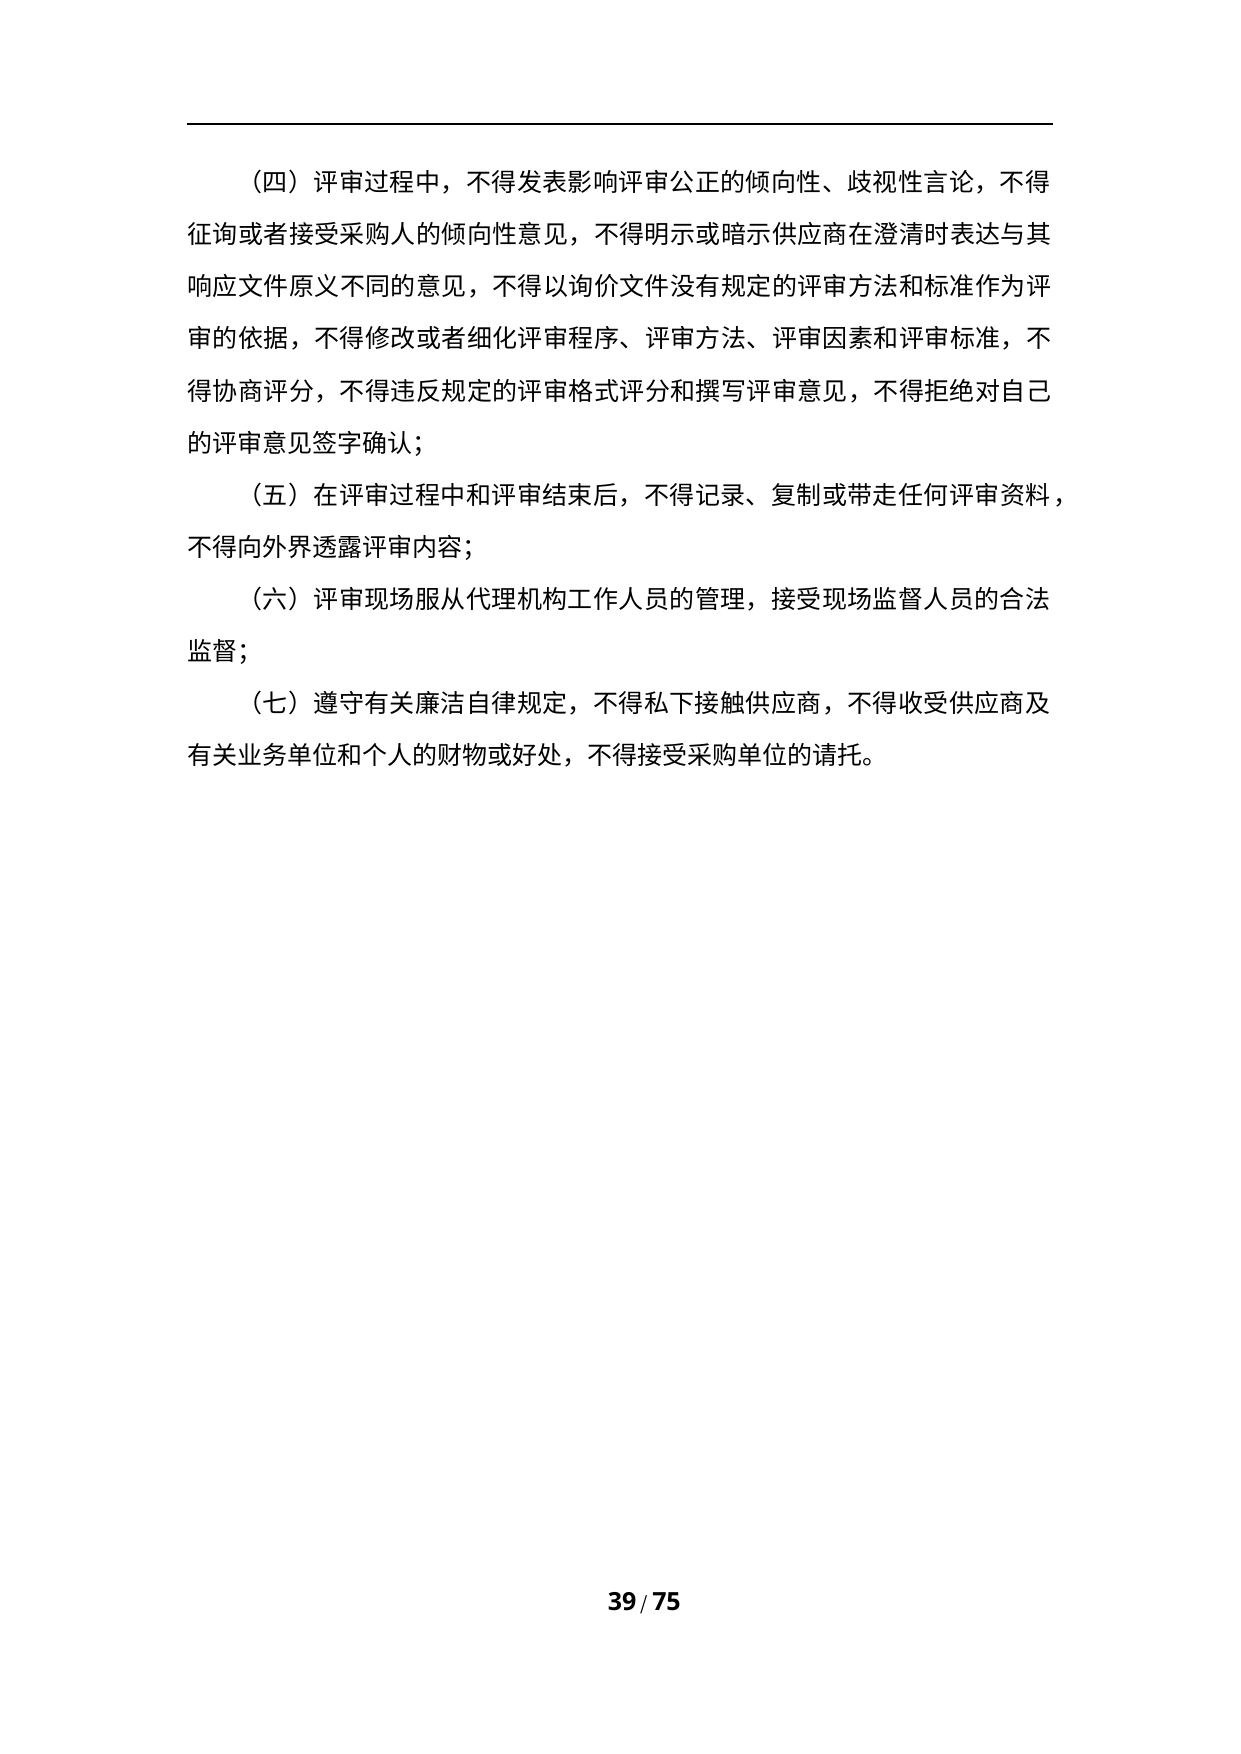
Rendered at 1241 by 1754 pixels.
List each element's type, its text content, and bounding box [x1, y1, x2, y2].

text （六）评审现场服从代理机构工作人员的管理，接受现场监督人员的合法监督； [187, 567, 1053, 671]
text （四）评审过程中，不得发表影响评审公正的倾向性、歧视性言论，不得征询或者接受采购人的倾向性意见，不得明示或暗示供应商在澄清时表达与其响应文件原义不同的意见，不得以询价文件没有规定的评审方法和标准作为评审的依据，不得修改或者细化评审程序、评审方法、评审因素和评审标准，不得协商评分，不得违反规定的评审格式评分和撰写评审意见，不得拒绝对自己的评审意见签字确认； [187, 150, 1053, 462]
text （五）在评审过程中和评审结束后，不得记录、复制或带走任何评审资料，不得向外界透露评审内容； [187, 462, 1053, 567]
text （七）遵守有关廉洁自律规定，不得私下接触供应商，不得收受供应商及有关业务单位和个人的财物或好处，不得接受采购单位的请托。 [187, 671, 1053, 775]
